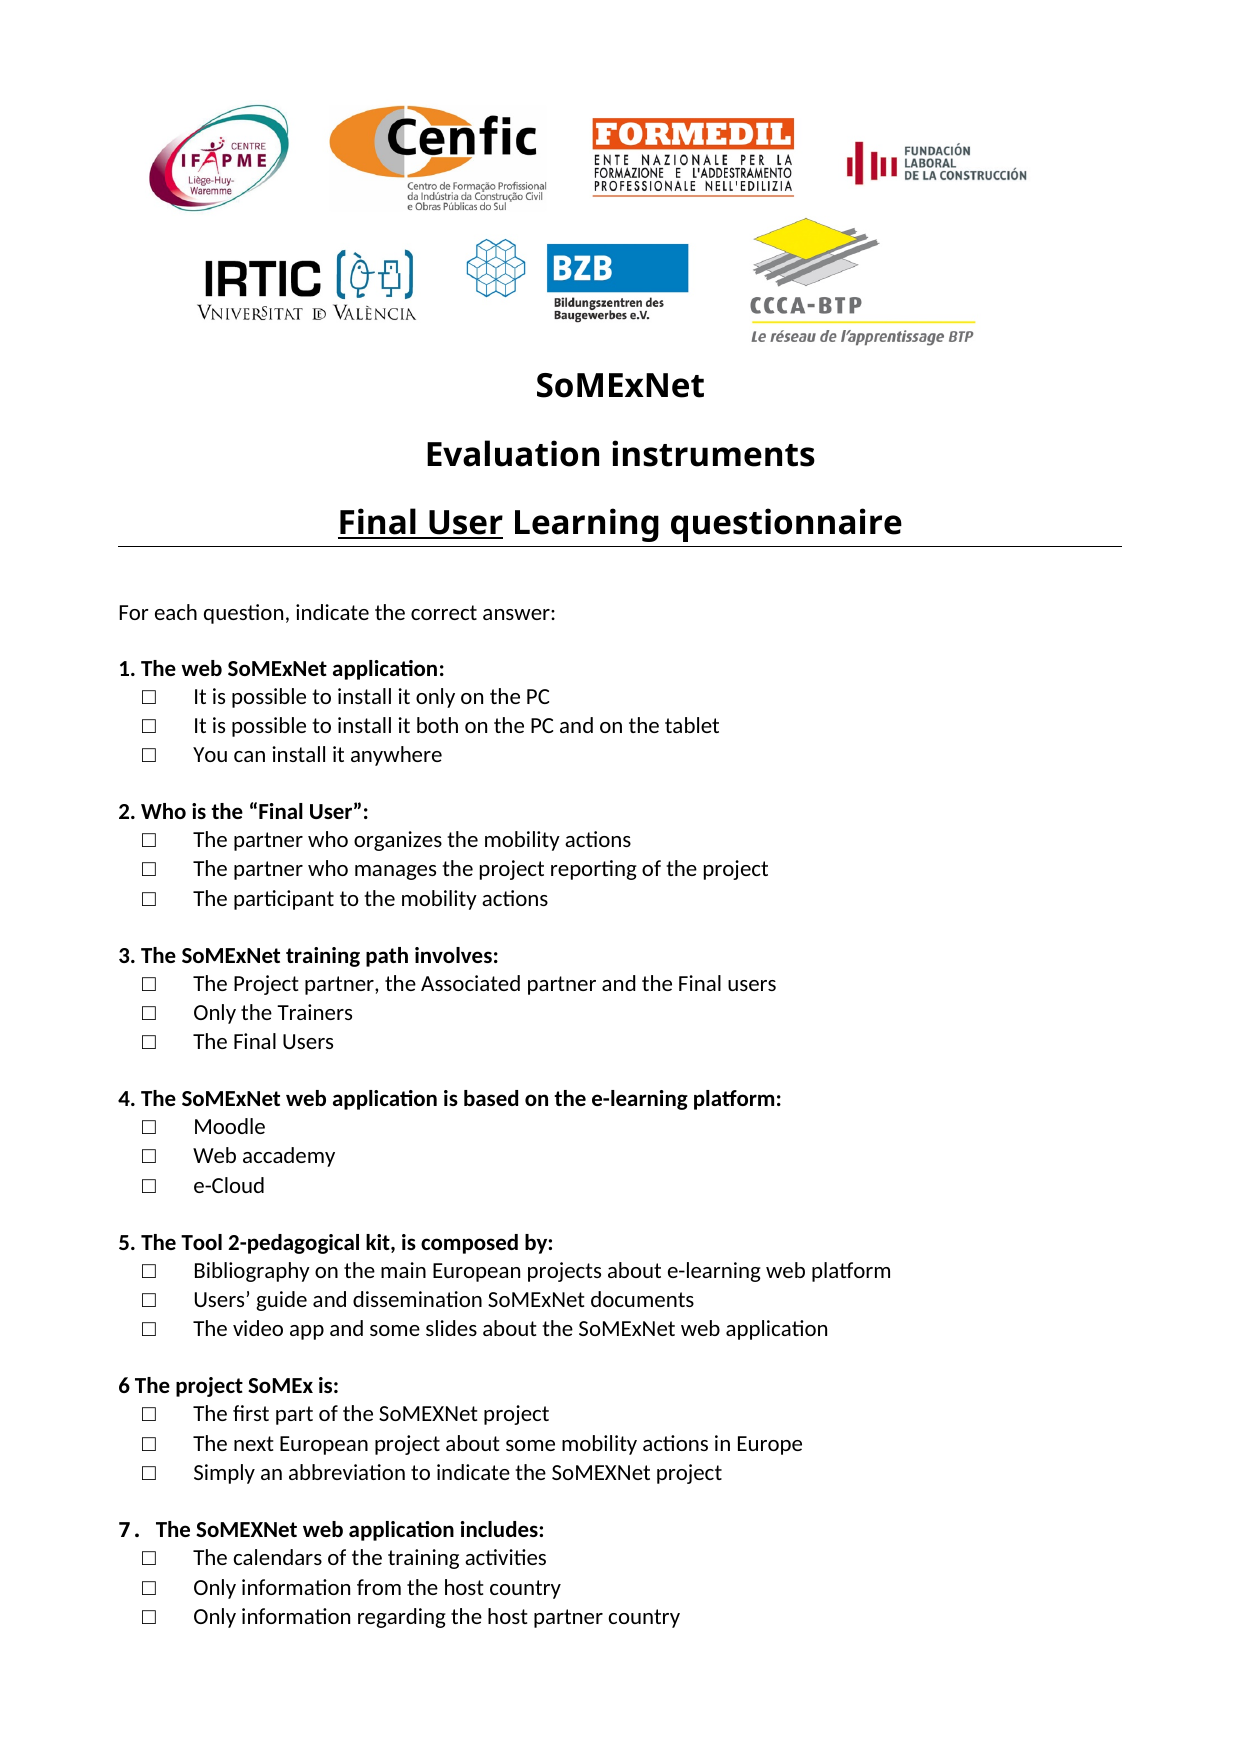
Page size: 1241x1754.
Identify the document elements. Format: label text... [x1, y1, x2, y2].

list The video app and some slides about the SoMExNet web application [156, 1314, 1122, 1343]
text For each question, indicate the correct answer: [118, 598, 1122, 626]
list Only the Trainers [156, 998, 1122, 1027]
list It is possible to install it only on the PC [156, 682, 1122, 711]
list The Final Users [156, 1027, 1122, 1056]
list e-Cloud [156, 1171, 1122, 1200]
list The calendars of the training activities [156, 1543, 1122, 1573]
text 3. The SoMExNet training path involves: [118, 941, 1122, 969]
text 4. The SoMExNet web application is based on the e-learning platform: [118, 1084, 1122, 1112]
list The next European project about some mobility actions in Europe [156, 1429, 1122, 1458]
text 6 The project SoMEx is: [118, 1372, 1122, 1399]
list Moodle [156, 1112, 1122, 1142]
text SoMExNet [118, 362, 1122, 408]
list Only information from the host country [156, 1573, 1122, 1602]
list The first part of the SoMEXNet project [156, 1399, 1122, 1429]
list Users’ guide and dissemination SoMExNet documents [156, 1285, 1122, 1314]
text 1. The web SoMExNet application: [118, 654, 1122, 682]
list It is possible to install it both on the PC and on the tablet [156, 711, 1122, 740]
text 7. The SoMEXNet web application includes: [118, 1515, 1122, 1543]
text 2. Who is the “Final User”: [118, 797, 1122, 825]
list The participant to the mobility actions [156, 884, 1122, 913]
picture [118, 73, 1064, 363]
list The partner who organizes the mobility actions [156, 825, 1122, 854]
list The partner who manages the project reporting of the project [156, 854, 1122, 884]
list Bibliography on the main European projects about e-learning web platform [156, 1256, 1122, 1285]
text Evaluation instruments [118, 430, 1122, 476]
list Only information regarding the host partner country [156, 1602, 1122, 1631]
text Final User Learning questionnaire [118, 498, 1122, 546]
text 5. The Tool 2-pedagogical kit, is composed by: [118, 1228, 1122, 1256]
list The Project partner, the Associated partner and the Final users [156, 969, 1122, 998]
list You can install it anywhere [156, 740, 1122, 769]
list Simply an abbreviation to indicate the SoMEXNet project [156, 1458, 1122, 1487]
list Web accademy [156, 1142, 1122, 1171]
